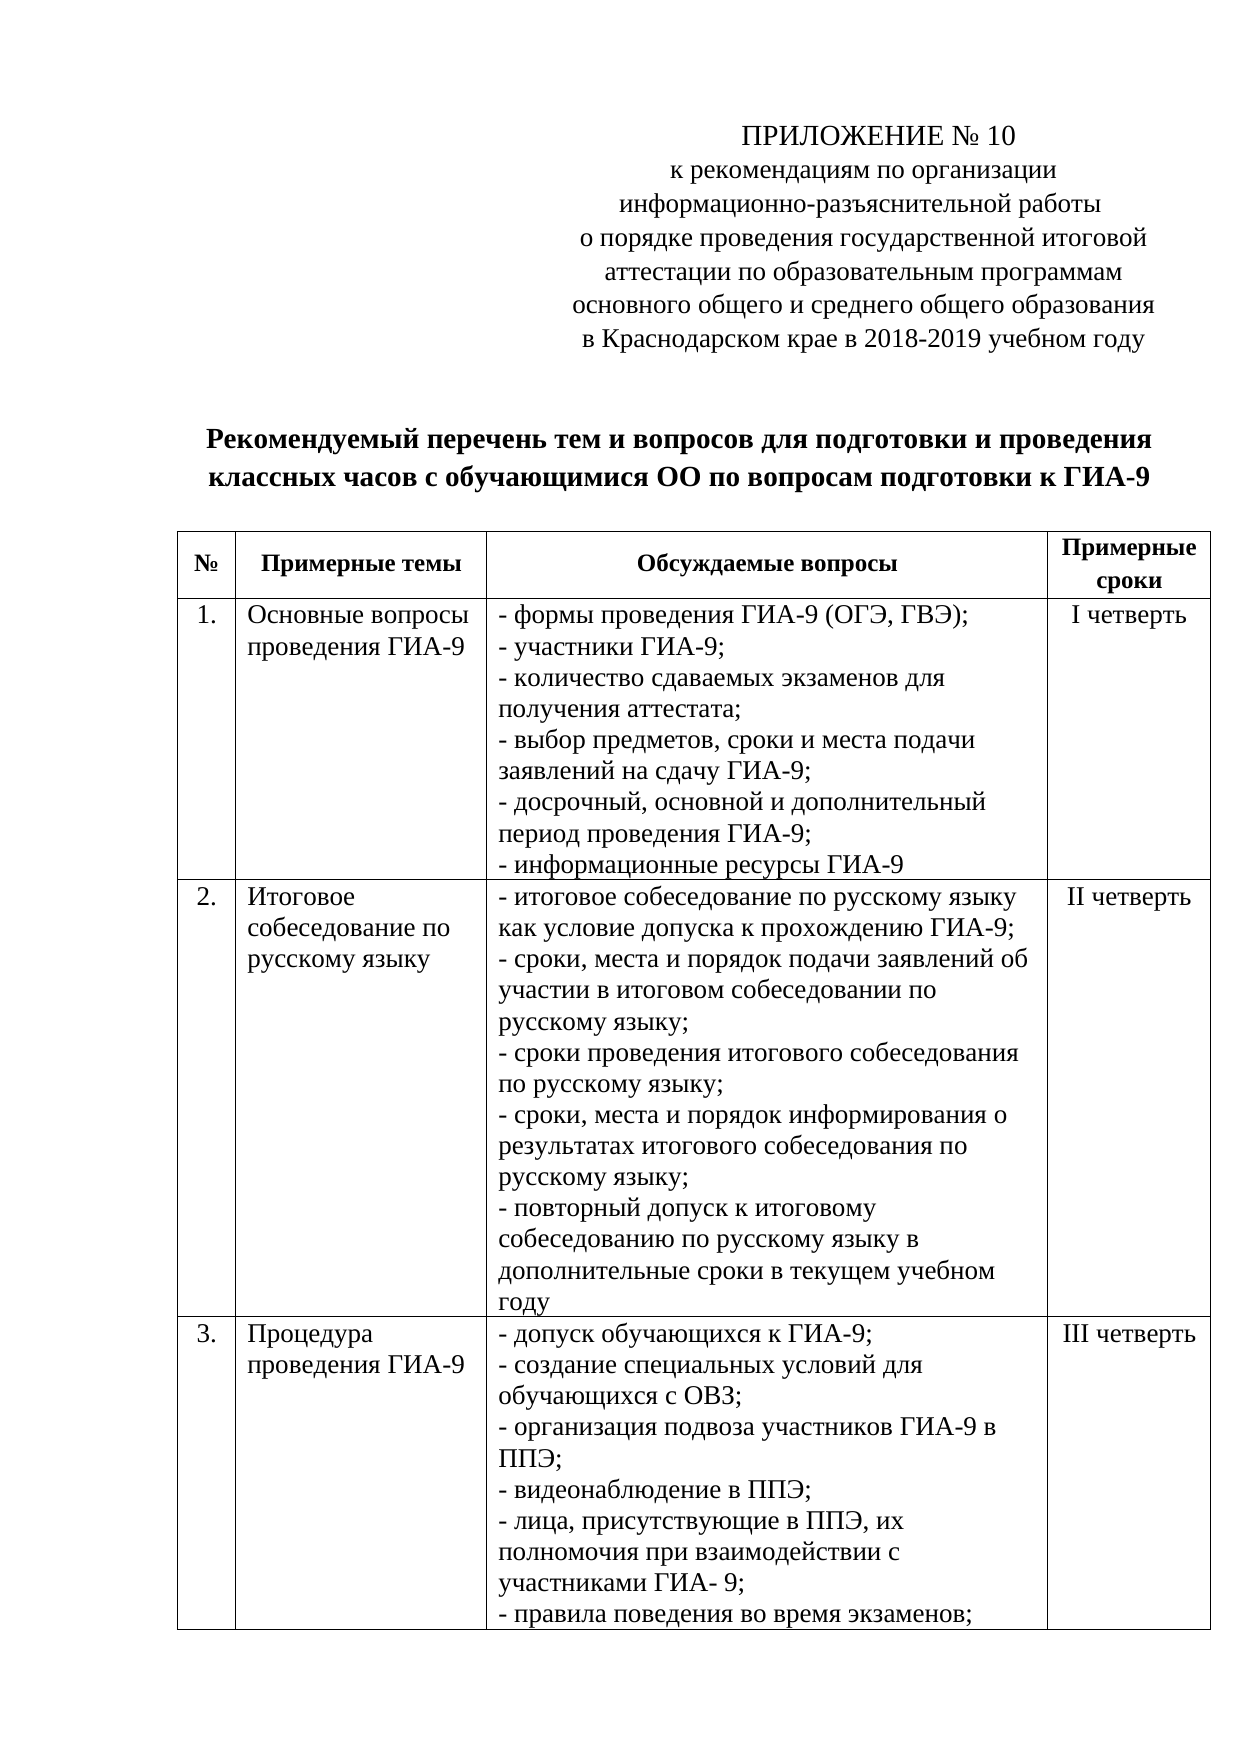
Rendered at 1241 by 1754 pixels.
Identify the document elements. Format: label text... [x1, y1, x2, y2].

table_cell III четверть [1048, 1317, 1210, 1628]
table_cell I четверть [1048, 599, 1210, 879]
table_header № [178, 532, 235, 598]
table_header Примерные сроки [1048, 532, 1210, 598]
table_cell Итоговое собеседование по русскому языку [236, 880, 486, 1316]
table_cell - формы проведения ГИА-9 (ОГЭ, ГВЭ); - участники ГИА-9; - количество сдаваемых экзаменов для получения аттестата; - выбор предметов, сроки и места подачи заявлений на сдачу ГИА-9; - досрочный, основной и дополнительный период проведения ГИА-9; - информационные ресурсы ГИА-9 [487, 599, 1047, 879]
table_cell 1. [178, 599, 235, 879]
text ПРИЛОЖЕНИЕ № 10 [576, 118, 1181, 152]
table_cell 3. [178, 1317, 235, 1628]
table_cell 2. [178, 880, 235, 1316]
table_cell - итоговое собеседование по русскому языку как условие допуска к прохождению ГИА-9; - сроки, места и порядок подачи заявлений об участии в итоговом собеседовании по русскому языку; - сроки проведения итогового собеседования по русскому языку; - сроки, места и порядок информирования о результатах итогового собеседования по русскому языку; - повторный допуск к итоговому собеседованию по русскому языку в дополнительные сроки в текущем учебном году [487, 880, 1047, 1316]
table_header Обсуждаемые вопросы [487, 532, 1047, 598]
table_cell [487, 1317, 1047, 1628]
table_cell II четверть [1048, 880, 1210, 1316]
text Рекомендуемый перечень тем и вопросов для подготовки и проведения классных часов с обучающимися ОО по вопросам подготовки к ГИА-9 [177, 421, 1181, 493]
text к рекомендациям по организации информационно-разъяснительной работы о порядке проведения государственной итоговой аттестации по образовательным программам основного общего и среднего общего образования в Краснодарском крае в 2018-2019 учебном году [546, 152, 1181, 354]
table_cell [236, 1317, 486, 1628]
table_cell Основные вопросы проведения ГИА-9 [236, 599, 486, 879]
table_header Примерные темы [236, 532, 486, 598]
